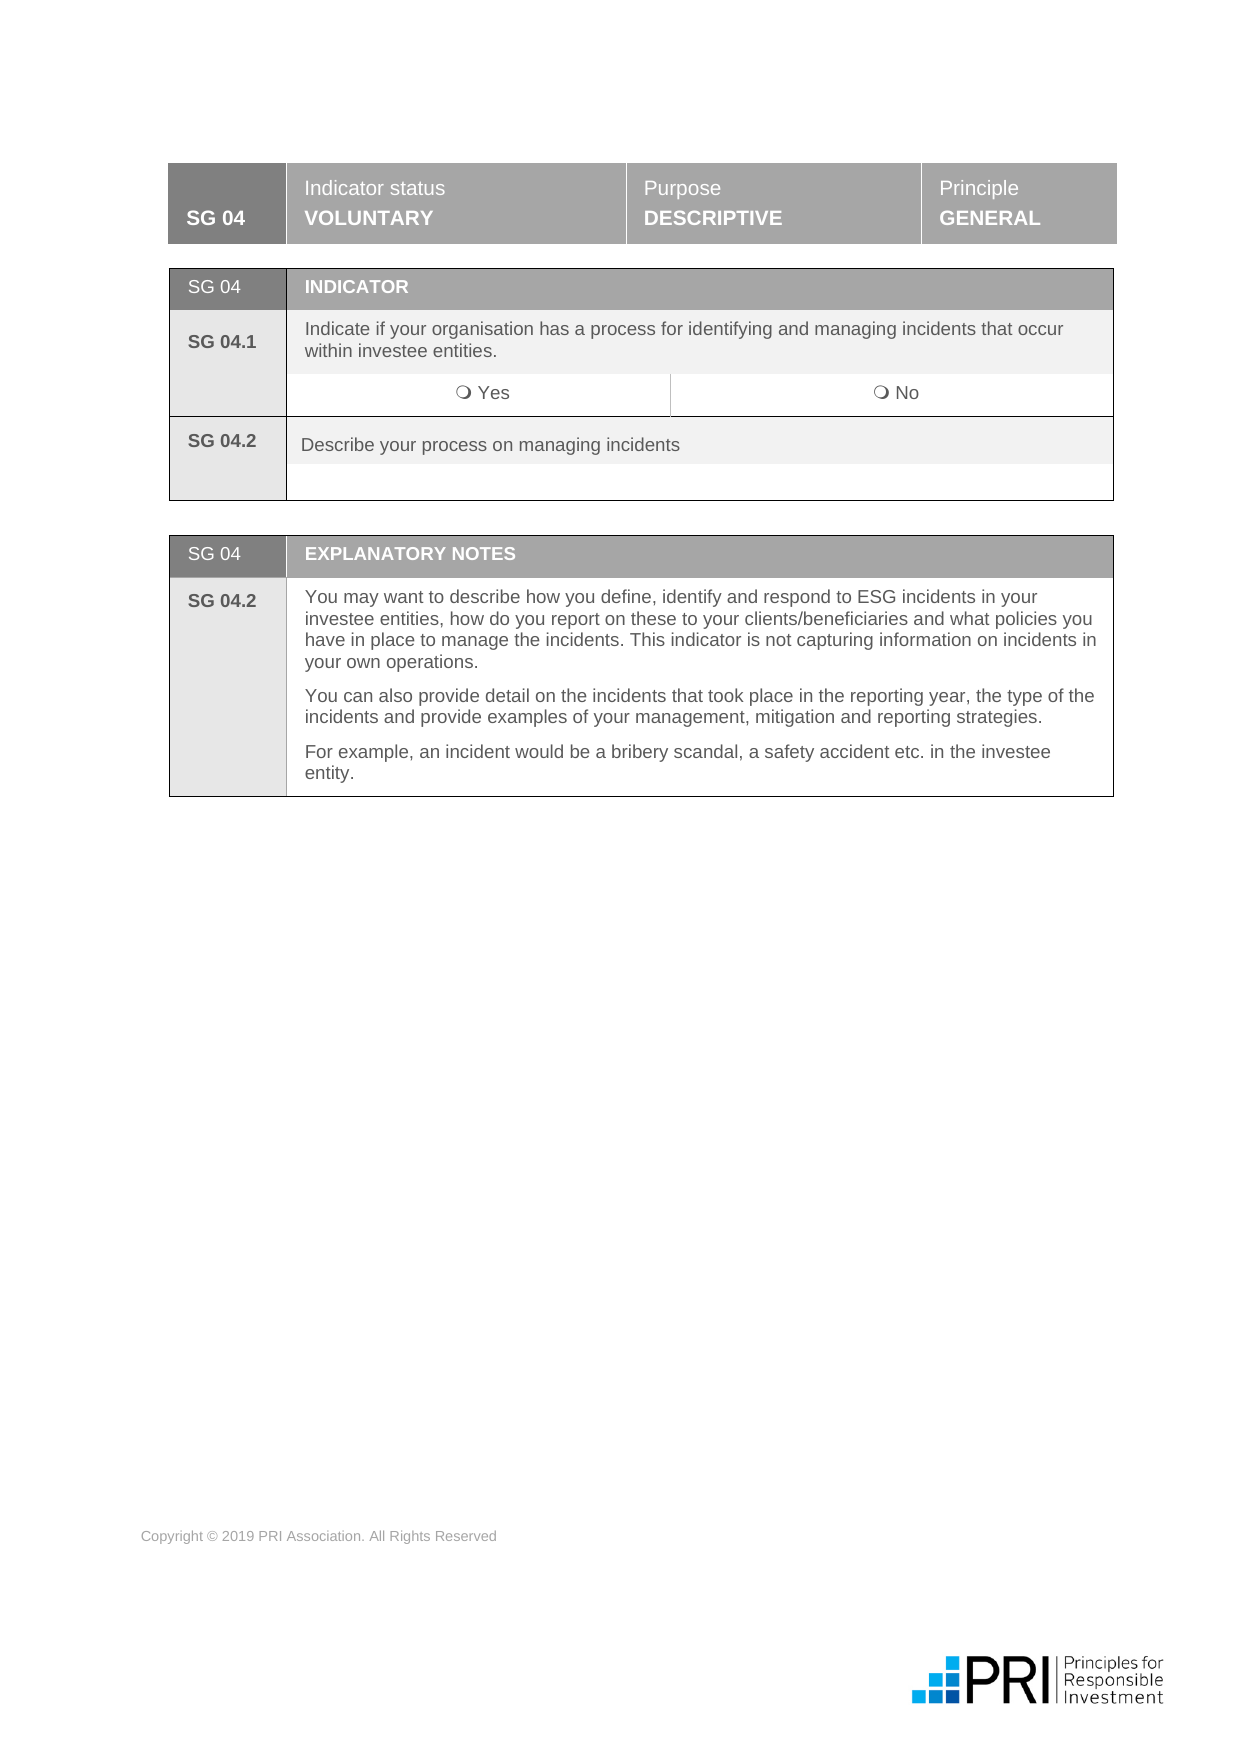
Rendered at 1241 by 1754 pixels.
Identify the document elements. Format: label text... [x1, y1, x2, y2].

table_cell [170, 374, 286, 416]
table_header [168, 163, 286, 200]
table_header INDICATOR [287, 269, 1113, 310]
table_cell VOLUNTARY [287, 200, 626, 244]
table_cell No [671, 374, 1113, 416]
table_cell GENERAL [922, 200, 1117, 244]
table_header SG 04 [170, 269, 286, 310]
table_cell [170, 464, 286, 500]
table_cell Yes [287, 374, 670, 416]
table_cell [287, 464, 1113, 500]
table_cell Describe your process on managing incidents [287, 417, 1113, 464]
table_cell SG 04.2 [170, 578, 286, 796]
table_header EXPLANATORY NOTES [287, 536, 1113, 577]
table_header SG 04 [170, 536, 286, 577]
table_cell You may want to describe how you define, identify and respond to ESG incidents in your investee entities, how do you report on these to your clients/beneficiaries and what policies you have in place to manage the incidents. This indicator is not capturing information on incidents in your own operations. You can also provide detail on the incidents that took place in the reporting year, the type of the incidents and provide examples of your management, mitigation and reporting strategies. For example, an incident would be a bribery scandal, a safety accident etc. in the investee entity. [287, 578, 1113, 796]
table_cell Indicate if your organisation has a process for identifying and managing incidents that occur within investee entities. [287, 310, 1113, 374]
table_header Purpose [627, 163, 921, 200]
table_header Indicator status [287, 163, 626, 200]
table_cell SG 04.2 [170, 417, 286, 464]
picture [616, 1581, 1241, 1754]
table_cell SG 04 [168, 200, 286, 244]
table_header Principle [922, 163, 1117, 200]
table_cell DESCRIPTIVE [627, 200, 921, 244]
table_cell SG 04.1 [170, 310, 286, 374]
